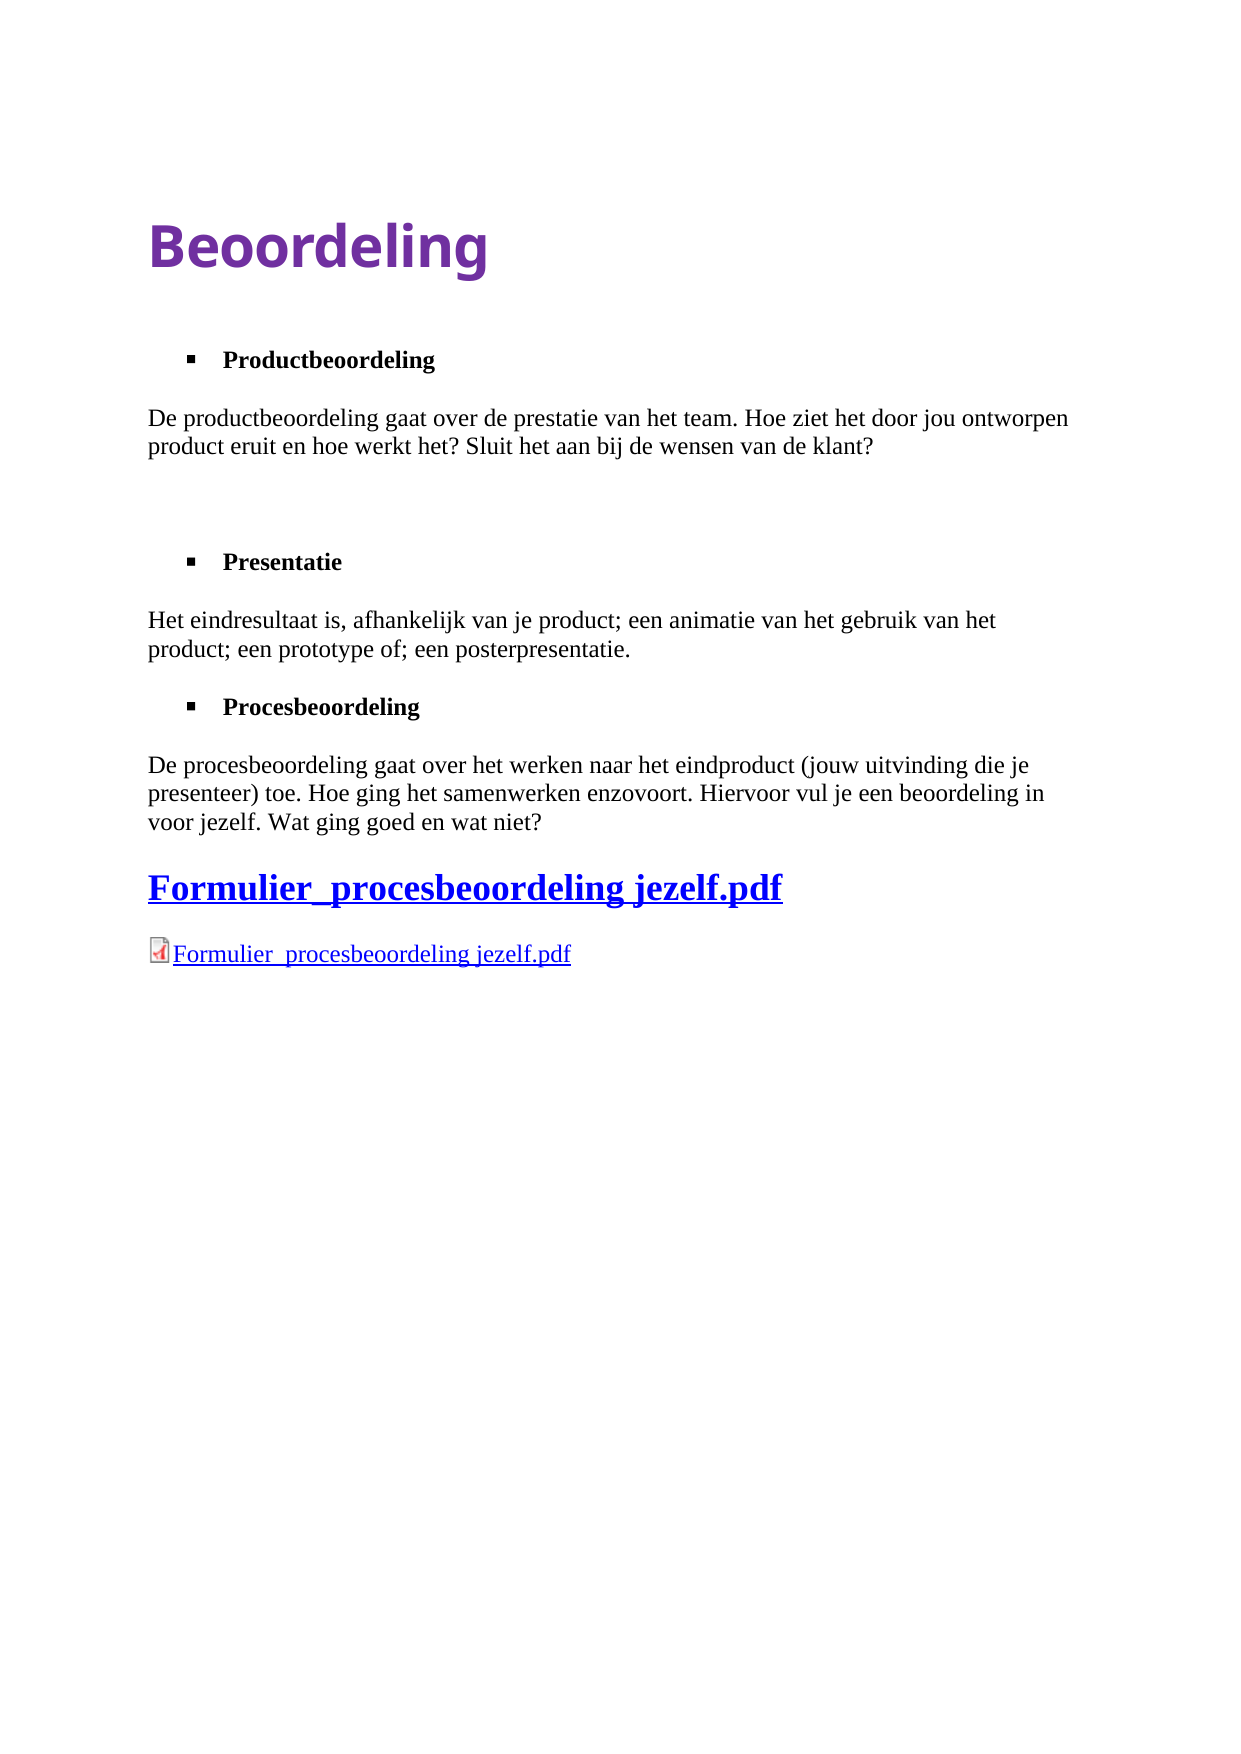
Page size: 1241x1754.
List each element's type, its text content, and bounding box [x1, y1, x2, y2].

text Formulier_procesbeoordeling jezelf.pdf [148, 865, 1093, 908]
text De productbeoordeling gaat over de prestatie van het team. Hoe ziet het door jou ontworpen product eruit en hoe werkt het? Sluit het aan bij de wensen van de klant? [148, 403, 1093, 460]
list Procesbeoordeling [185, 692, 1093, 721]
picture [147, 937, 173, 963]
list Presentatie [185, 547, 1093, 576]
list Productbeoordeling [185, 345, 1093, 373]
text Formulier_procesbeoordeling jezelf.pdf [148, 937, 1093, 968]
text De procesbeoordeling gaat over het werken naar het eindproduct (jouw uitvinding die je presenteer) toe. Hoe ging het samenwerken enzovoort. Hiervoor vul je een beoordeling in voor jezelf. Wat ging goed en wat niet? [148, 750, 1093, 836]
text Het eindresultaat is, afhankelijk van je product; een animatie van het gebruik van het product; een prototype of; een posterpresentatie. [148, 605, 1093, 663]
title Beoordeling [148, 206, 1093, 285]
